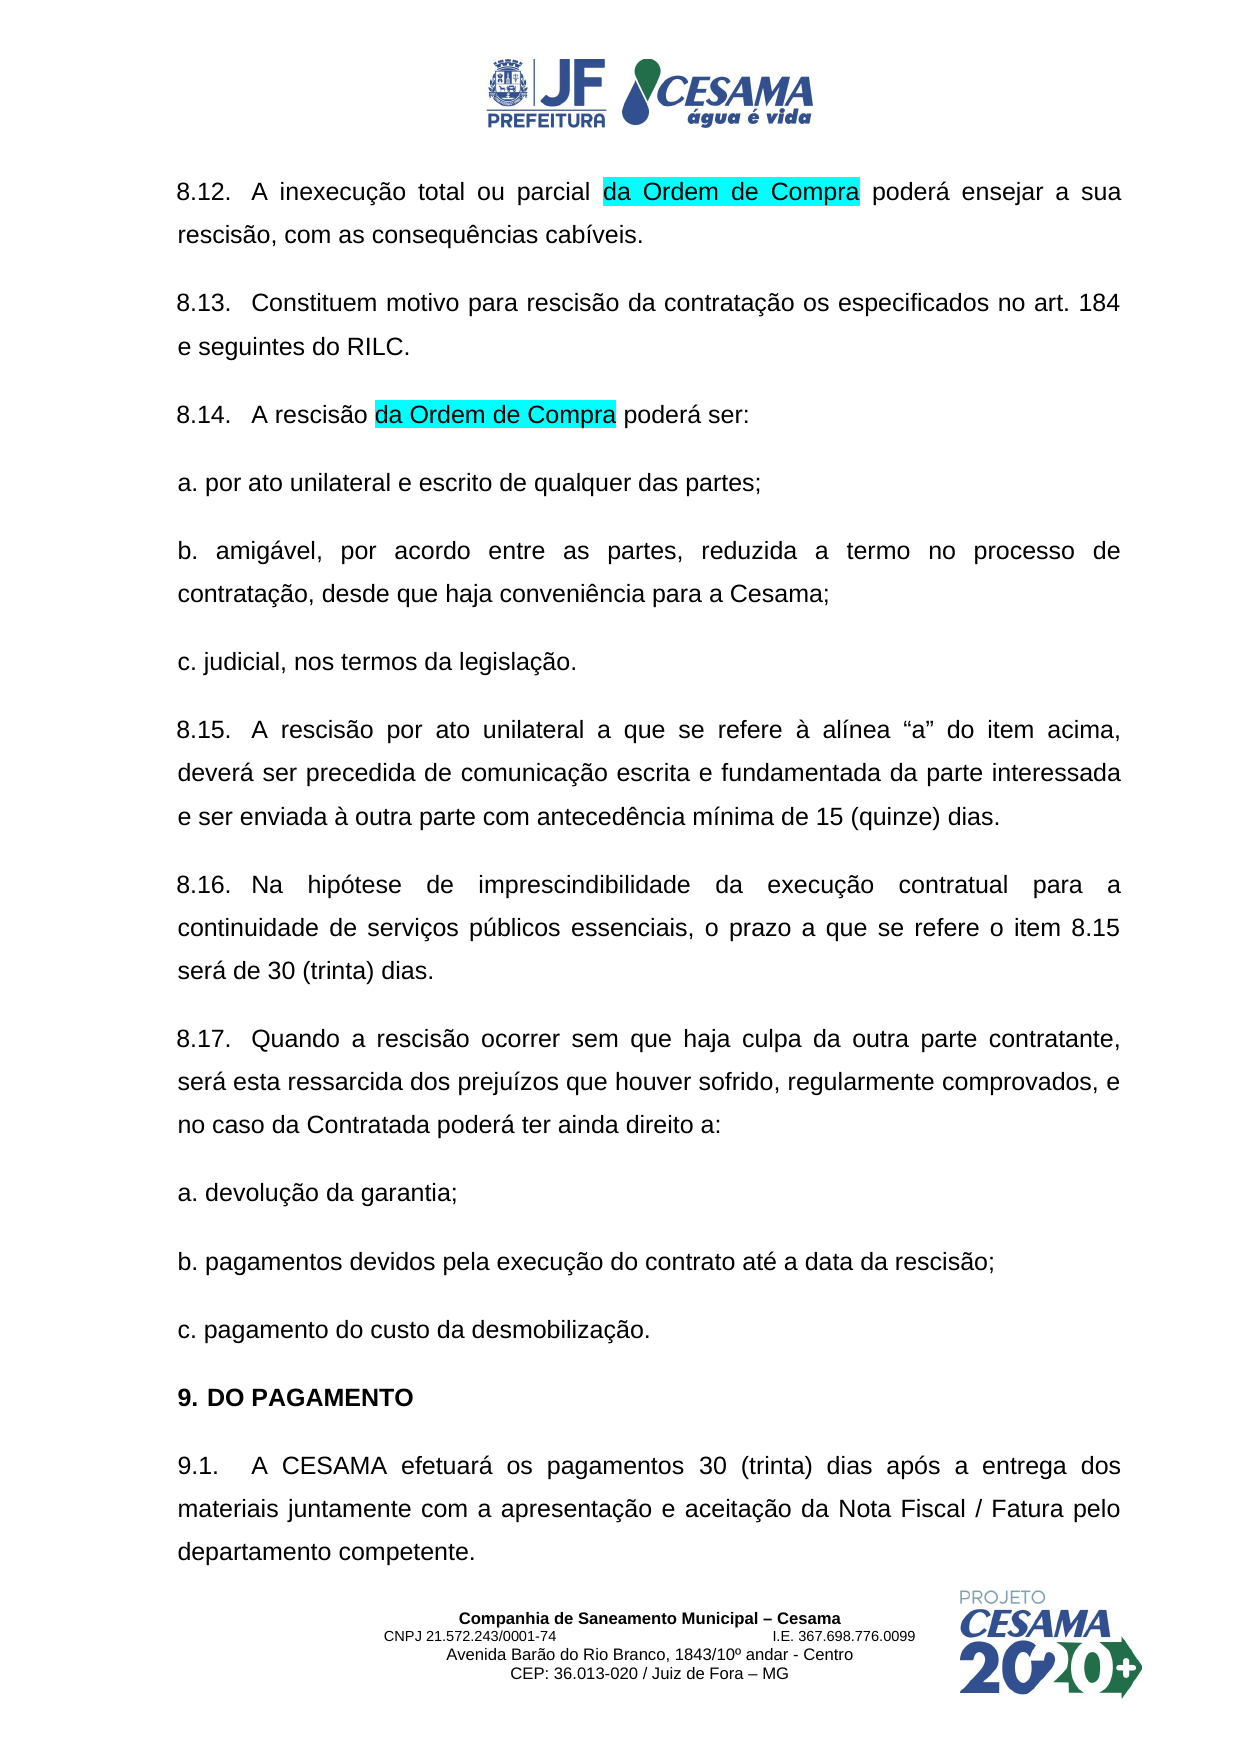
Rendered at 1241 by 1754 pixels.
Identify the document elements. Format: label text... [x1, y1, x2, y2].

list A rescisão da Ordem de Compra poderá ser: [176, 400, 375, 428]
text c. pagamento do custo da desmobilização. [177, 1315, 1122, 1343]
list Na hipótese de imprescindibilidade da execução contratual para a continuidade de serviços públicos essenciais, o prazo a que se refere o item 8.15 será de 30 (trinta) dias. [176, 870, 1122, 985]
picture [959, 1590, 1143, 1699]
list A rescisão por ato unilateral a que se refere à alínea “a” do item acima, deverá ser precedida de comunicação escrita e fundamentada da parte interessada e ser enviada à outra parte com antecedência mínima de 15 (quinze) dias. [176, 715, 1122, 830]
list A inexecução total ou parcial da Ordem de Compra poderá ensejar a sua rescisão, com as consequências cabíveis. [176, 177, 1122, 249]
list A CESAMA efetuará os pagamentos 30 (trinta) dias após a entrega dos materiais juntamente com a apresentação e aceitação da Nota Fiscal / Fatura pelo departamento competente. [177, 1451, 1122, 1566]
text a. por ato unilateral e escrito de qualquer das partes; [177, 468, 1122, 497]
list Quando a rescisão ocorrer sem que haja culpa da outra parte contratante, será esta ressarcida dos prejuízos que houver sofrido, regularmente comprovados, e no caso da Contratada poderá ter ainda direito a: [176, 1024, 1122, 1139]
text c. judicial, nos termos da legislação. [177, 647, 1122, 676]
text a. devolução da garantia; [177, 1178, 1122, 1207]
list A rescisão da Ordem de Compra poderá ser: [616, 400, 1122, 428]
text b. amigável, por acordo entre as partes, reduzida a termo no processo de contratação, desde que haja conveniência para a Cesama; [177, 536, 1122, 608]
list Constituem motivo para rescisão da contratação os especificados no art. 184 e seguintes do RILC. [176, 288, 1122, 360]
text b. pagamentos devidos pela execução do contrato até a data da rescisão; [177, 1247, 1122, 1275]
list DO PAGAMENTO [177, 1383, 1122, 1412]
picture [486, 59, 813, 128]
